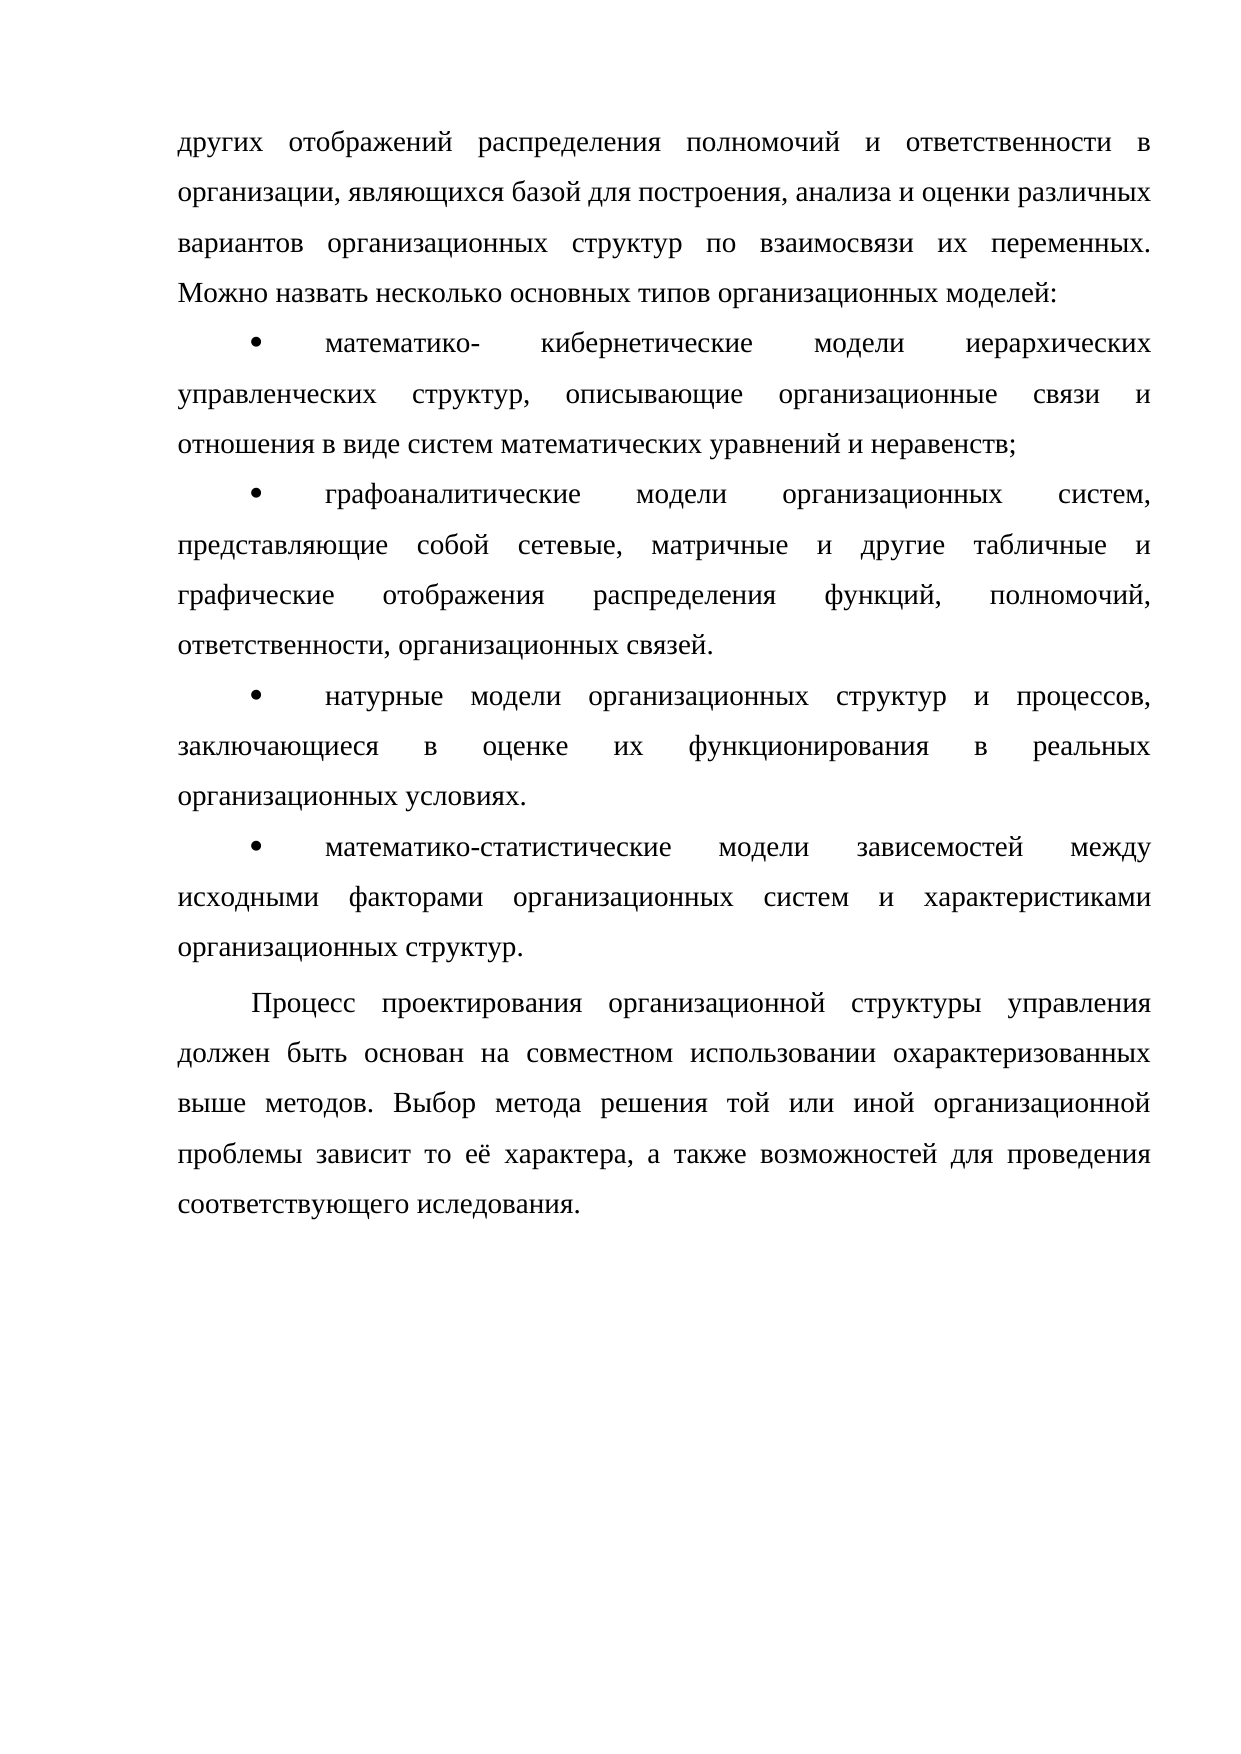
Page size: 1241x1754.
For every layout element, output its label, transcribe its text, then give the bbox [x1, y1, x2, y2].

text Процесс проектирования организационной структуры управления должен быть основан на совместном использовании охарактеризованных выше методов. Выбор метода решения той или иной организационной проблемы зависит то её характера, а также возможностей для проведения соответствующего иследования. [177, 980, 1152, 1214]
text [177, 124, 1152, 308]
list математико-статистические модели зависемостей между исходными факторами организационных систем и характеристиками организационных структур. [177, 829, 1152, 963]
list натурные модели организационных структур и процессов, заключающиеся в оценке их функционирования в реальных организационных условиях. [177, 678, 1152, 812]
list математико- кибернетические модели иерархических управленческих структур, описывающие организационные связи и отношения в виде систем математических уравнений и неравенств; [177, 325, 1152, 459]
list графоаналитические модели организационных систем, представляющие собой сетевые, матричные и другие табличные и графические отображения распределения функций, полномочий, ответственности, организационных связей. [177, 476, 1152, 661]
